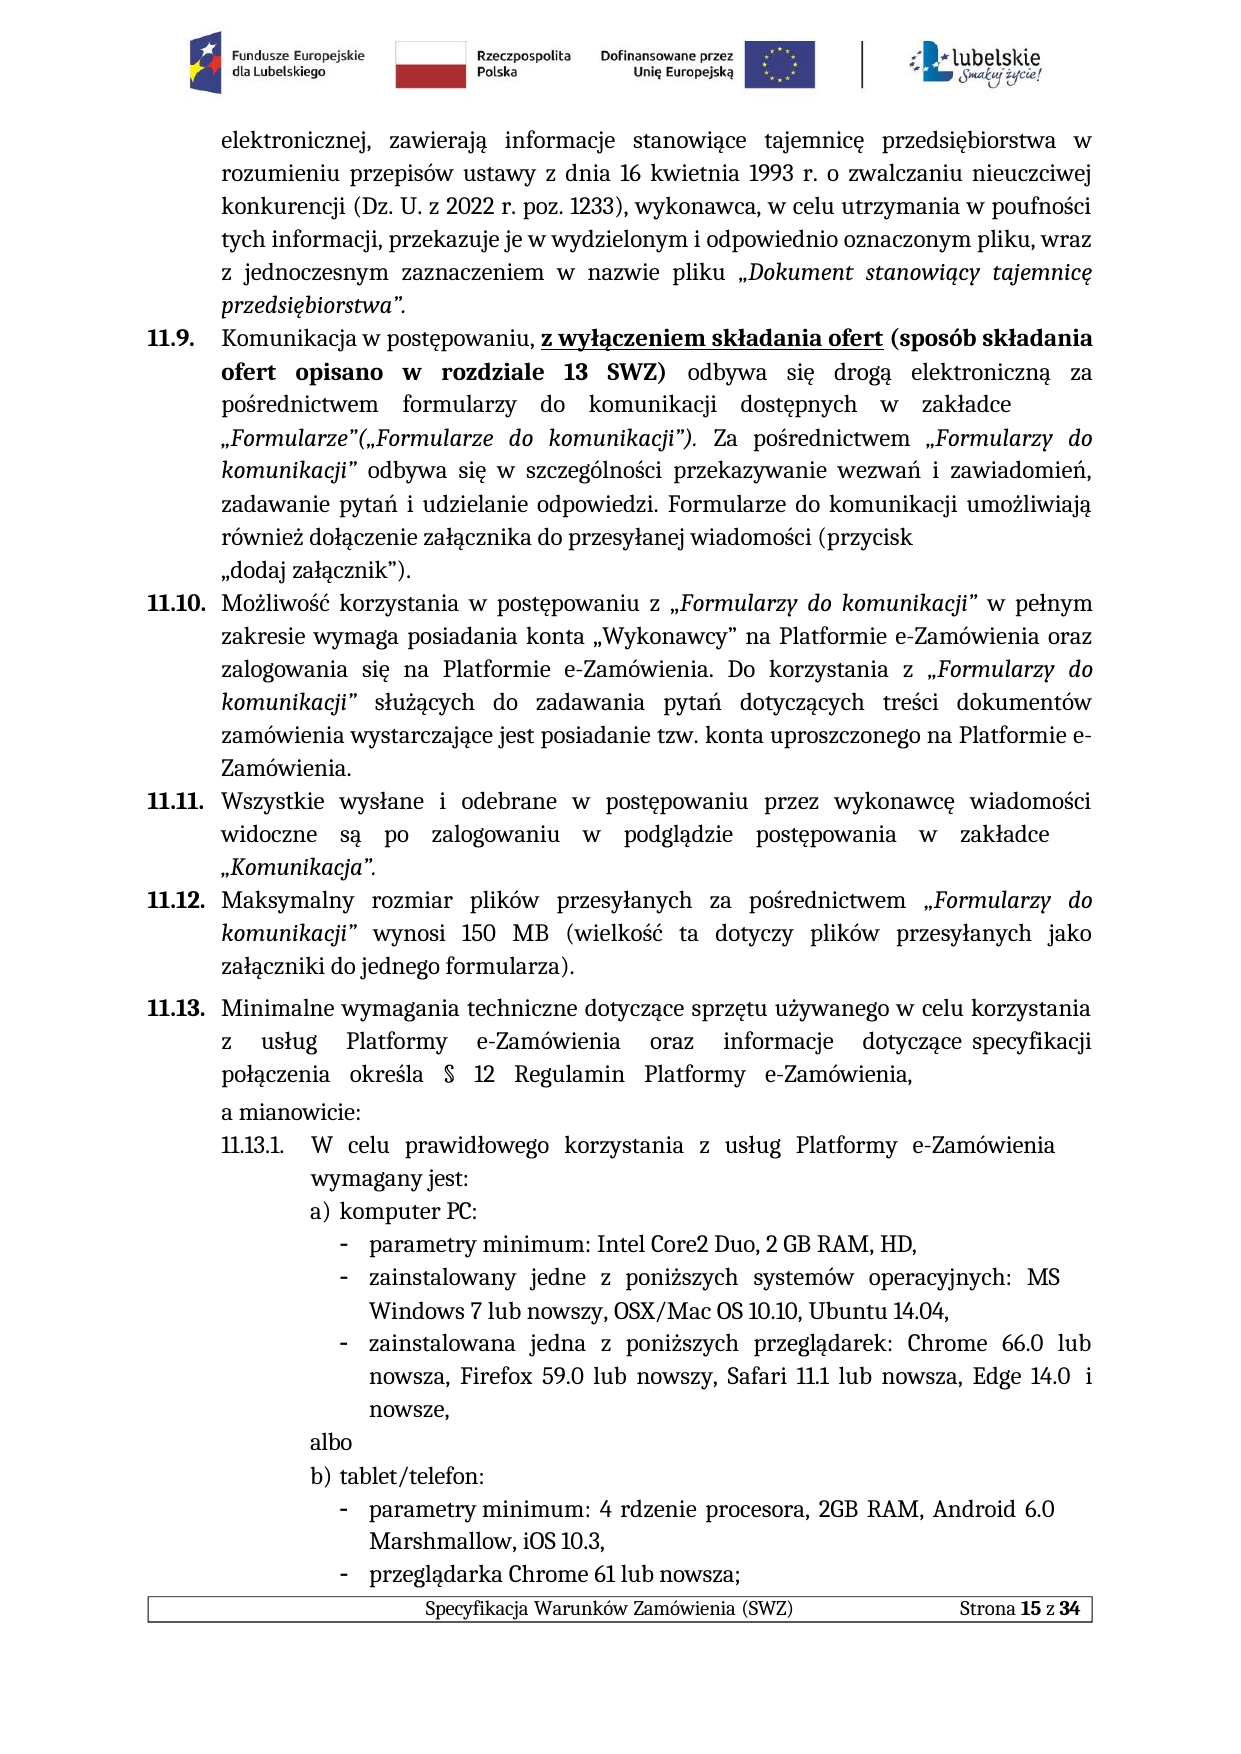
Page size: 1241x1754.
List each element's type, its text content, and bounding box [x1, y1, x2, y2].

list parametry minimum: Intel Core2 Duo, 2 GB RAM, HD, [339, 1230, 1107, 1259]
list zainstalowana jedna z poniższych przeglądarek: Chrome 66.0 lub nowsza, Firefox 59.0 lub nowszy, Safari 11.1 lub nowsza, Edge 14.0 i nowsze, [339, 1329, 1092, 1424]
text Windows 7 lub nowszy, OSX/Mac OS 10.10, Ubuntu 14.04, [369, 1297, 1107, 1325]
list Komunikacja w postępowaniu, z wyłączeniem składania ofert (sposób składania ofert opisano w rozdziale 13 SWZ) odbywa się drogą elektroniczną za pośrednictwem formularzy do komunikacji dostępnych w zakładce [147, 324, 1093, 419]
text a mianowicie: [221, 1098, 1107, 1126]
list Maksymalny rozmiar plików przesyłanych za pośrednictwem „Formularzy do komunikacji” wynosi 150 MB (wielkość ta dotyczy plików przesyłanych jako załączniki do jednego formularza). [147, 886, 1093, 981]
text „dodaj załącznik”). [221, 556, 1107, 584]
picture [185, 26, 1047, 100]
list przeglądarka Chrome 61 lub nowsza; [339, 1560, 1107, 1589]
text albo [310, 1428, 1107, 1457]
list parametry minimum: 4 rdzenie procesora, 2GB RAM, Android 6.0 Marshmallow, iOS 10.3, [339, 1495, 1092, 1556]
list W celu prawidłowego korzystania z usług Platformy e-Zamówienia [221, 1131, 1107, 1159]
list Wszystkie wysłane i odebrane w postępowaniu przez wykonawcę wiadomości widoczne są po zalogowaniu w podglądzie postępowania w zakładce [147, 787, 1092, 848]
list Możliwość korzystania w postępowaniu z „Formularzy do komunikacji” w pełnym zakresie wymaga posiadania konta „Wykonawcy” na Platformie e-Zamówienia oraz zalogowania się na Platformie e-Zamówienia. Do korzystania z „Formularzy do komunikacji” służących do zadawania pytań dotyczących treści dokumentów zamówienia wystarczające jest posiadanie tzw. konta uproszczonego na Platformie e-Zamówienia. [147, 588, 1093, 782]
list komputer PC: [310, 1197, 1107, 1226]
list Minimalne wymagania techniczne dotyczące sprzętu używanego w celu korzystania z usług Platformy e-Zamówienia oraz informacje dotyczące specyfikacji połączenia określa § 12 Regulamin Platformy e-Zamówienia, [147, 994, 1092, 1089]
text „Formularze”(„Formularze do komunikacji”). Za pośrednictwem „Formularzy do komunikacji” odbywa się w szczególności przekazywanie wezwań i zawiadomień, zadawanie pytań i udzielanie odpowiedzi. Formularze do komunikacji umożliwiają również dołączenie załącznika do przesyłanej wiadomości (przycisk [221, 423, 1093, 551]
text wymagany jest: [311, 1164, 1107, 1192]
list tablet/telefon: [310, 1462, 1107, 1490]
list zainstalowany jedne z poniższych systemów operacyjnych: MS [339, 1263, 1107, 1292]
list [147, 126, 1093, 320]
text „Komunikacja”. [221, 853, 1107, 882]
